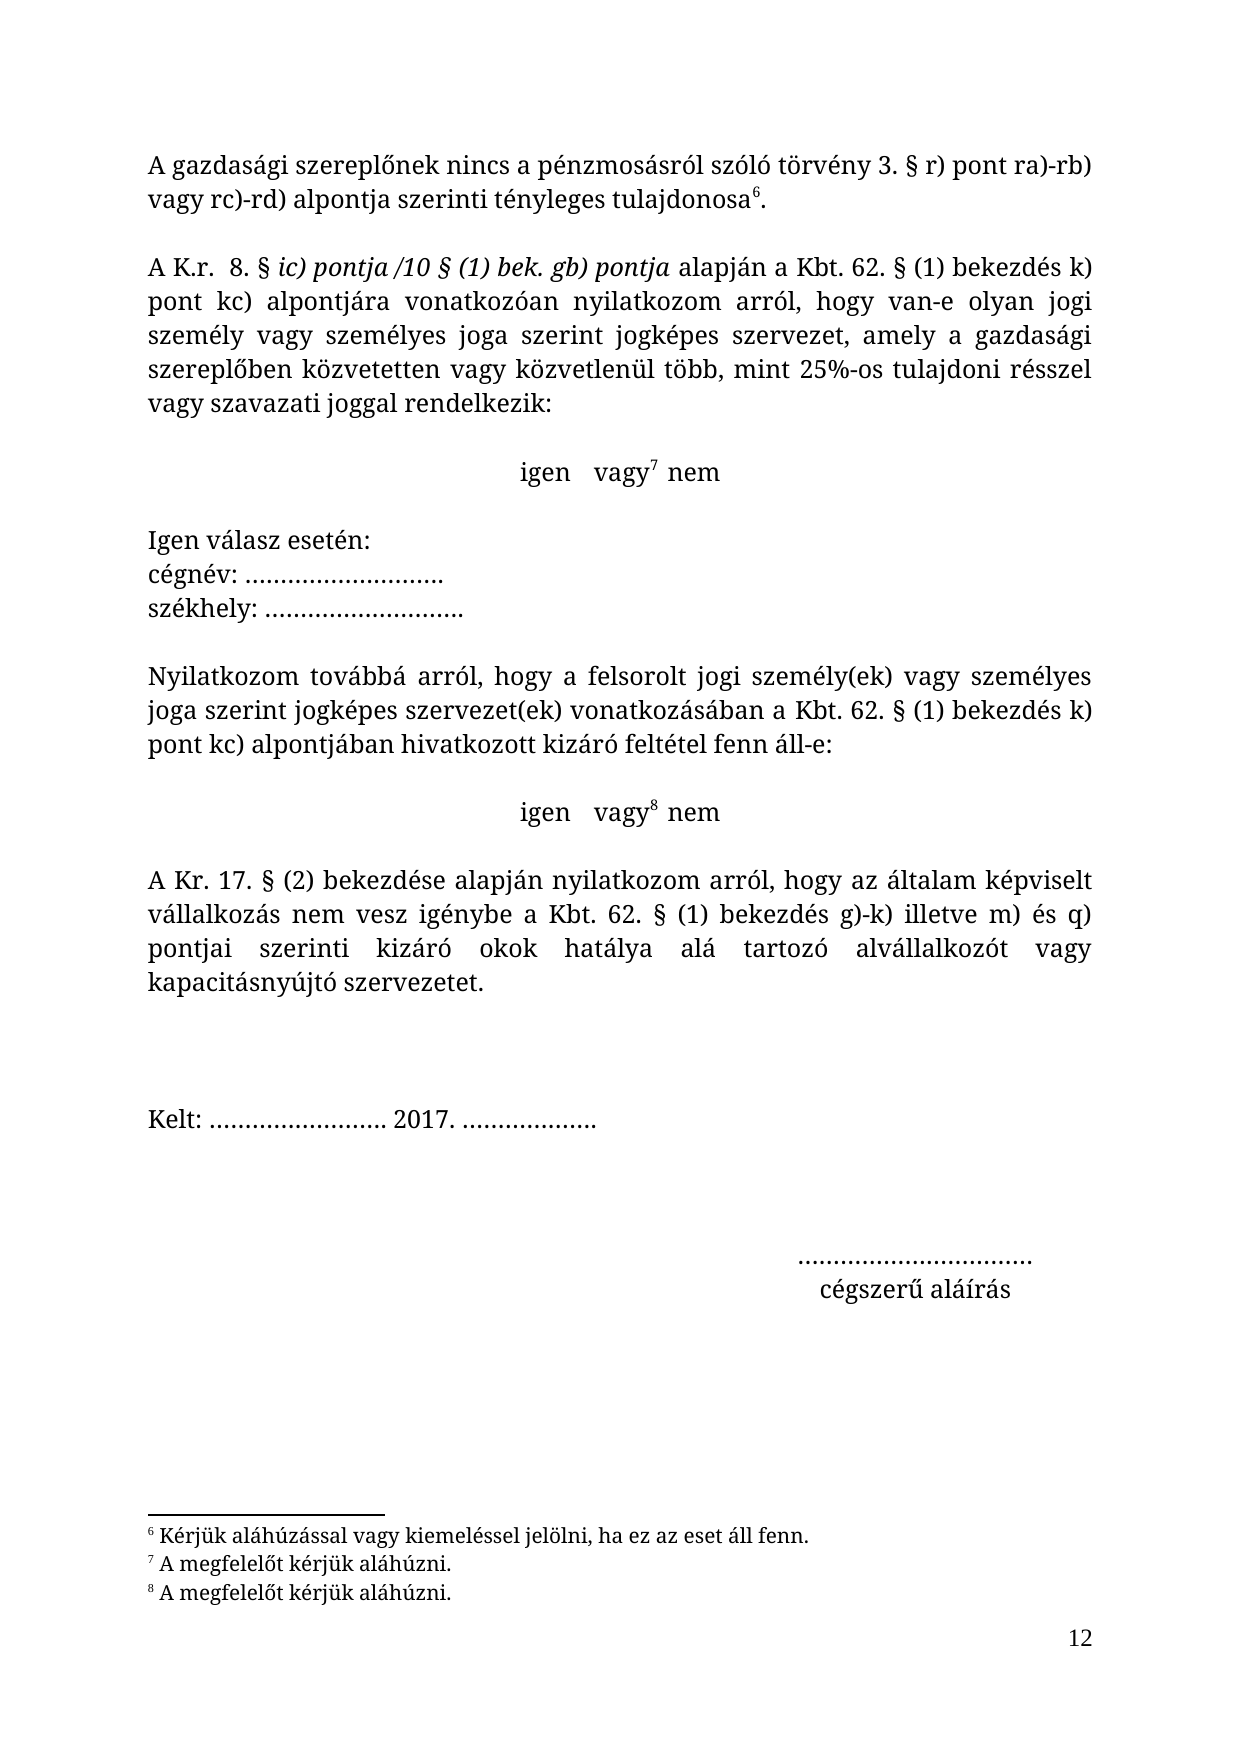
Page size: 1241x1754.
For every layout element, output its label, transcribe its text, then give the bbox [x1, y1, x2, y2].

text székhely: ………………………. [148, 590, 1093, 624]
text Kelt: ……………………. 2017. ………………. [148, 1101, 1093, 1135]
text Igen válasz esetén: [148, 522, 1093, 556]
text A gazdasági szereplőnek nincs a pénzmosásról szóló törvény 3. § r) pont ra)-rb) vagy rc)-rd) alpontja szerinti tényleges tulajdonosa. [148, 148, 1093, 216]
text igen vagy nem [148, 454, 1093, 488]
text igen vagy nem [148, 795, 1093, 829]
text cégnév: ………………………. [148, 556, 1093, 590]
text …………………………… [738, 1238, 1093, 1272]
text A K.r. 8. § ic) pontja /10 § (1) bek. gb) pontja alapján a Kbt. 62. § (1) bekezdés k) pont kc) alpontjára vonatkozóan nyilatkozom arról, hogy van-e olyan jogi személy vagy személyes joga szerint jogképes szervezet, amely a gazdasági szereplőben közvetetten vagy közvetlenül több, mint 25%-os tulajdoni résszel vagy szavazati joggal rendelkezik: [148, 250, 1093, 420]
text Nyilatkozom továbbá arról, hogy a felsorolt jogi személy(ek) vagy személyes joga szerint jogképes szervezet(ek) vonatkozásában a Kbt. 62. § (1) bekezdés k) pont kc) alpontjában hivatkozott kizáró feltétel fenn áll-e: [148, 658, 1093, 761]
text A Kr. 17. § (2) bekezdése alapján nyilatkozom arról, hogy az általam képviselt vállalkozás nem vesz igénybe a Kbt. 62. § (1) bekezdés g)-k) illetve m) és q) pontjai szerinti kizáró okok hatálya alá tartozó alvállalkozót vagy kapacitásnyújtó szervezetet. [148, 863, 1093, 999]
text cégszerű aláírás [738, 1272, 1093, 1306]
